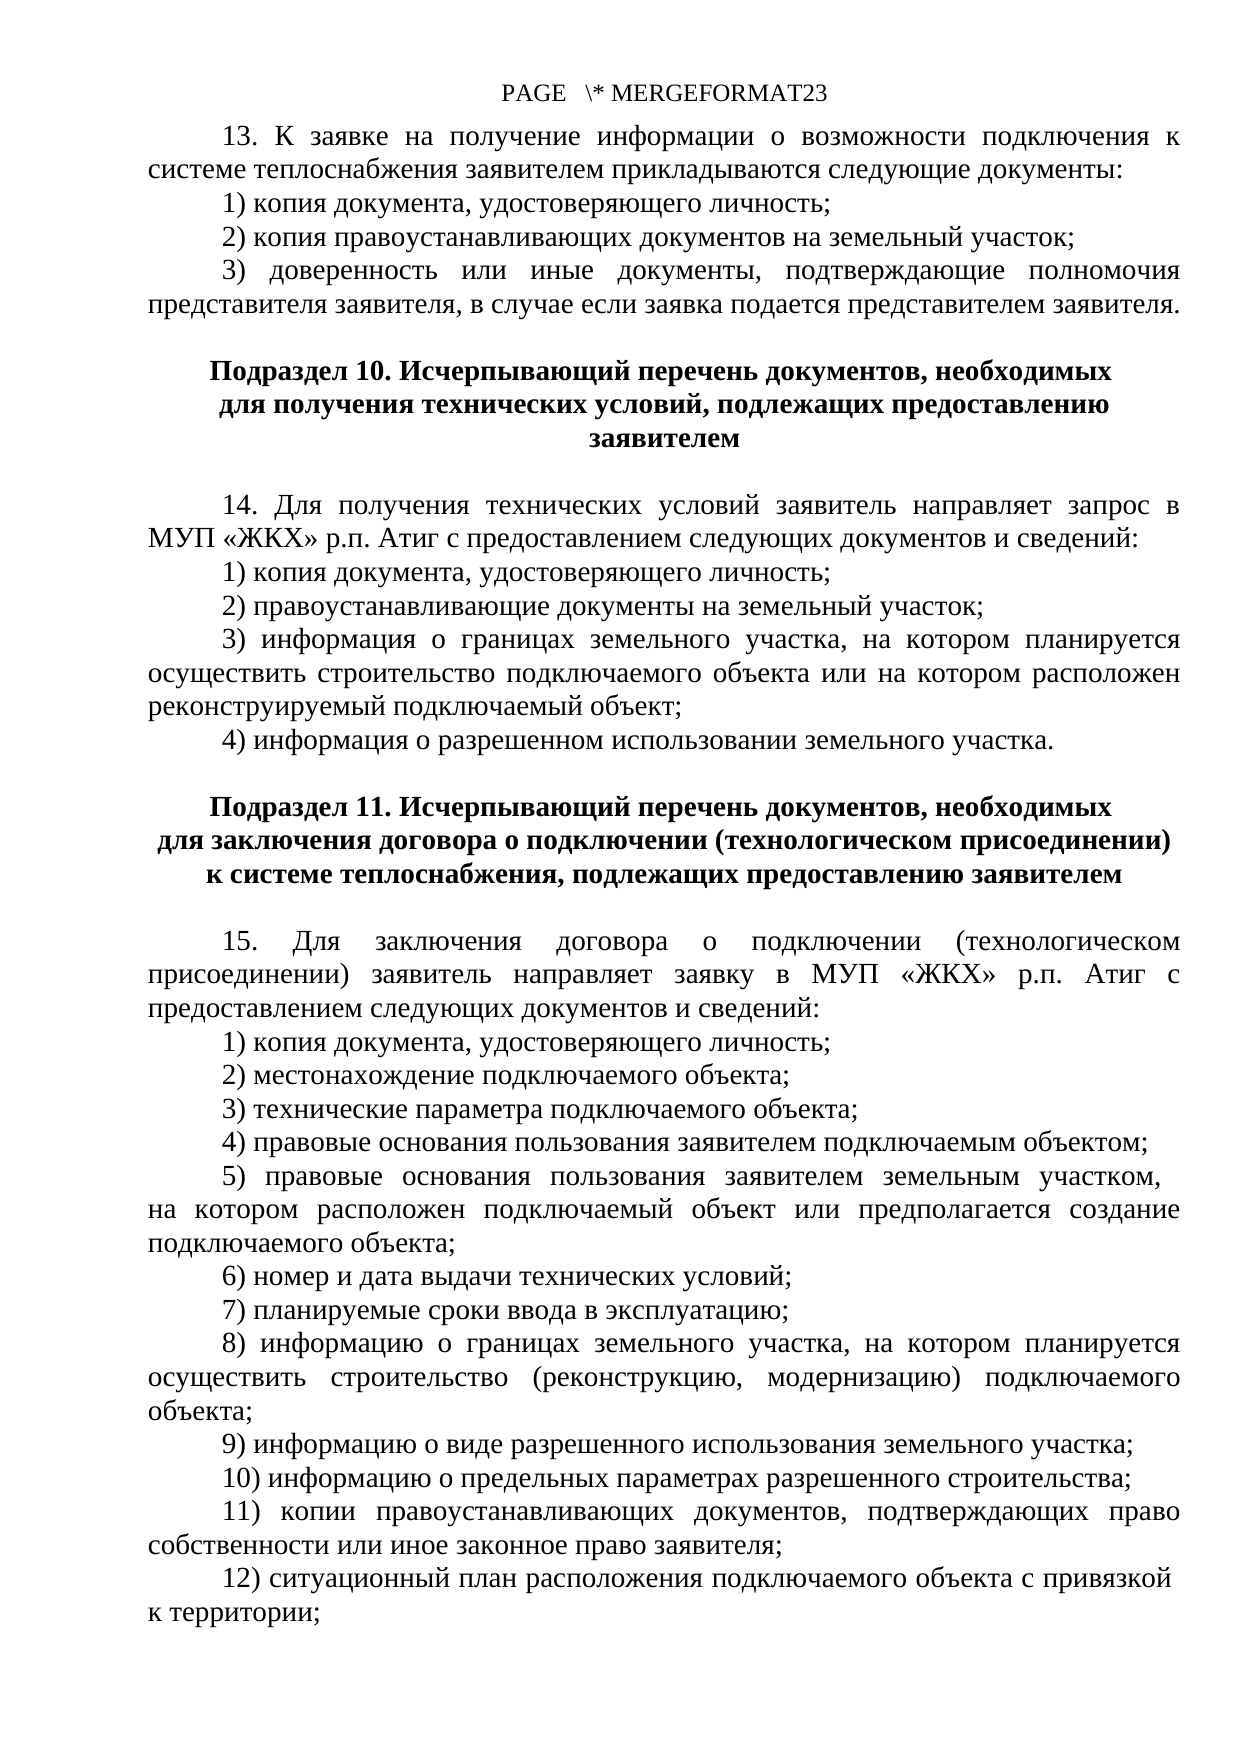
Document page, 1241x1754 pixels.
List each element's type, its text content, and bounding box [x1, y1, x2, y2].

text 3) технические параметра подключаемого объекта; [148, 1091, 1181, 1124]
text 2) местонахождение подключаемого объекта; [148, 1057, 1181, 1091]
text 7) планируемые сроки ввода в эксплуатацию; [148, 1292, 1181, 1326]
text 2) копия правоустанавливающих документов на земельный участок; [148, 219, 1181, 252]
text 15. Для заключения договора о подключении (технологическом присоединении) заявитель направляет заявку в МУП «ЖКХ» р.п. Атиг с предоставлением следующих документов и сведений: [148, 923, 1181, 1024]
text 9) информацию о виде разрешенного использования земельного участка; [148, 1426, 1181, 1460]
text Подраздел 11. Исчерпывающий перечень документов, необходимых для заключения договора о подключении (технологическом присоединении) к системе теплоснабжения, подлежащих предоставлению заявителем [148, 789, 1181, 889]
text 5) правовые основания пользования заявителем земельным участком, на котором расположен подключаемый объект или предполагается создание подключаемого объекта; [148, 1158, 1181, 1258]
text 3) доверенность или иные документы, подтверждающие полномочия представителя заявителя, в случае если заявка подается представителем заявителя. [148, 252, 1181, 319]
text 4) правовые основания пользования заявителем подключаемым объектом; [148, 1124, 1181, 1158]
text 1) копия документа, удостоверяющего личность; [148, 185, 1181, 219]
text 3) информация о границах земельного участка, на котором планируется осуществить строительство подключаемого объекта или на котором расположен реконструируемый подключаемый объект; [148, 621, 1181, 722]
text 13. К заявке на получение информации о возможности подключения к системе теплоснабжения заявителем прикладываются следующие документы: [148, 118, 1181, 185]
text Подраздел 10. Исчерпывающий перечень документов, необходимых для получения технических условий, подлежащих предоставлению заявителем [148, 353, 1181, 453]
text 11) копии правоустанавливающих документов, подтверждающих право собственности или иное законное право заявителя; [148, 1493, 1181, 1560]
text 1) копия документа, удостоверяющего личность; [148, 1024, 1181, 1057]
text 6) номер и дата выдачи технических условий; [148, 1258, 1181, 1292]
text 12) ситуационный план расположения подключаемого объекта с привязкой к территории; [148, 1560, 1181, 1627]
text 2) правоустанавливающие документы на земельный участок; [148, 588, 1181, 621]
text 1) копия документа, удостоверяющего личность; [148, 554, 1181, 588]
text 4) информация о разрешенном использовании земельного участка. [148, 722, 1181, 755]
text 8) информацию о границах земельного участка, на котором планируется осуществить строительство (реконструкцию, модернизацию) подключаемого объекта; [148, 1326, 1181, 1426]
text 10) информацию о предельных параметрах разрешенного строительства; [148, 1460, 1181, 1493]
text 14. Для получения технических условий заявитель направляет запрос в МУП «ЖКХ» р.п. Атиг с предоставлением следующих документов и сведений: [148, 487, 1181, 554]
